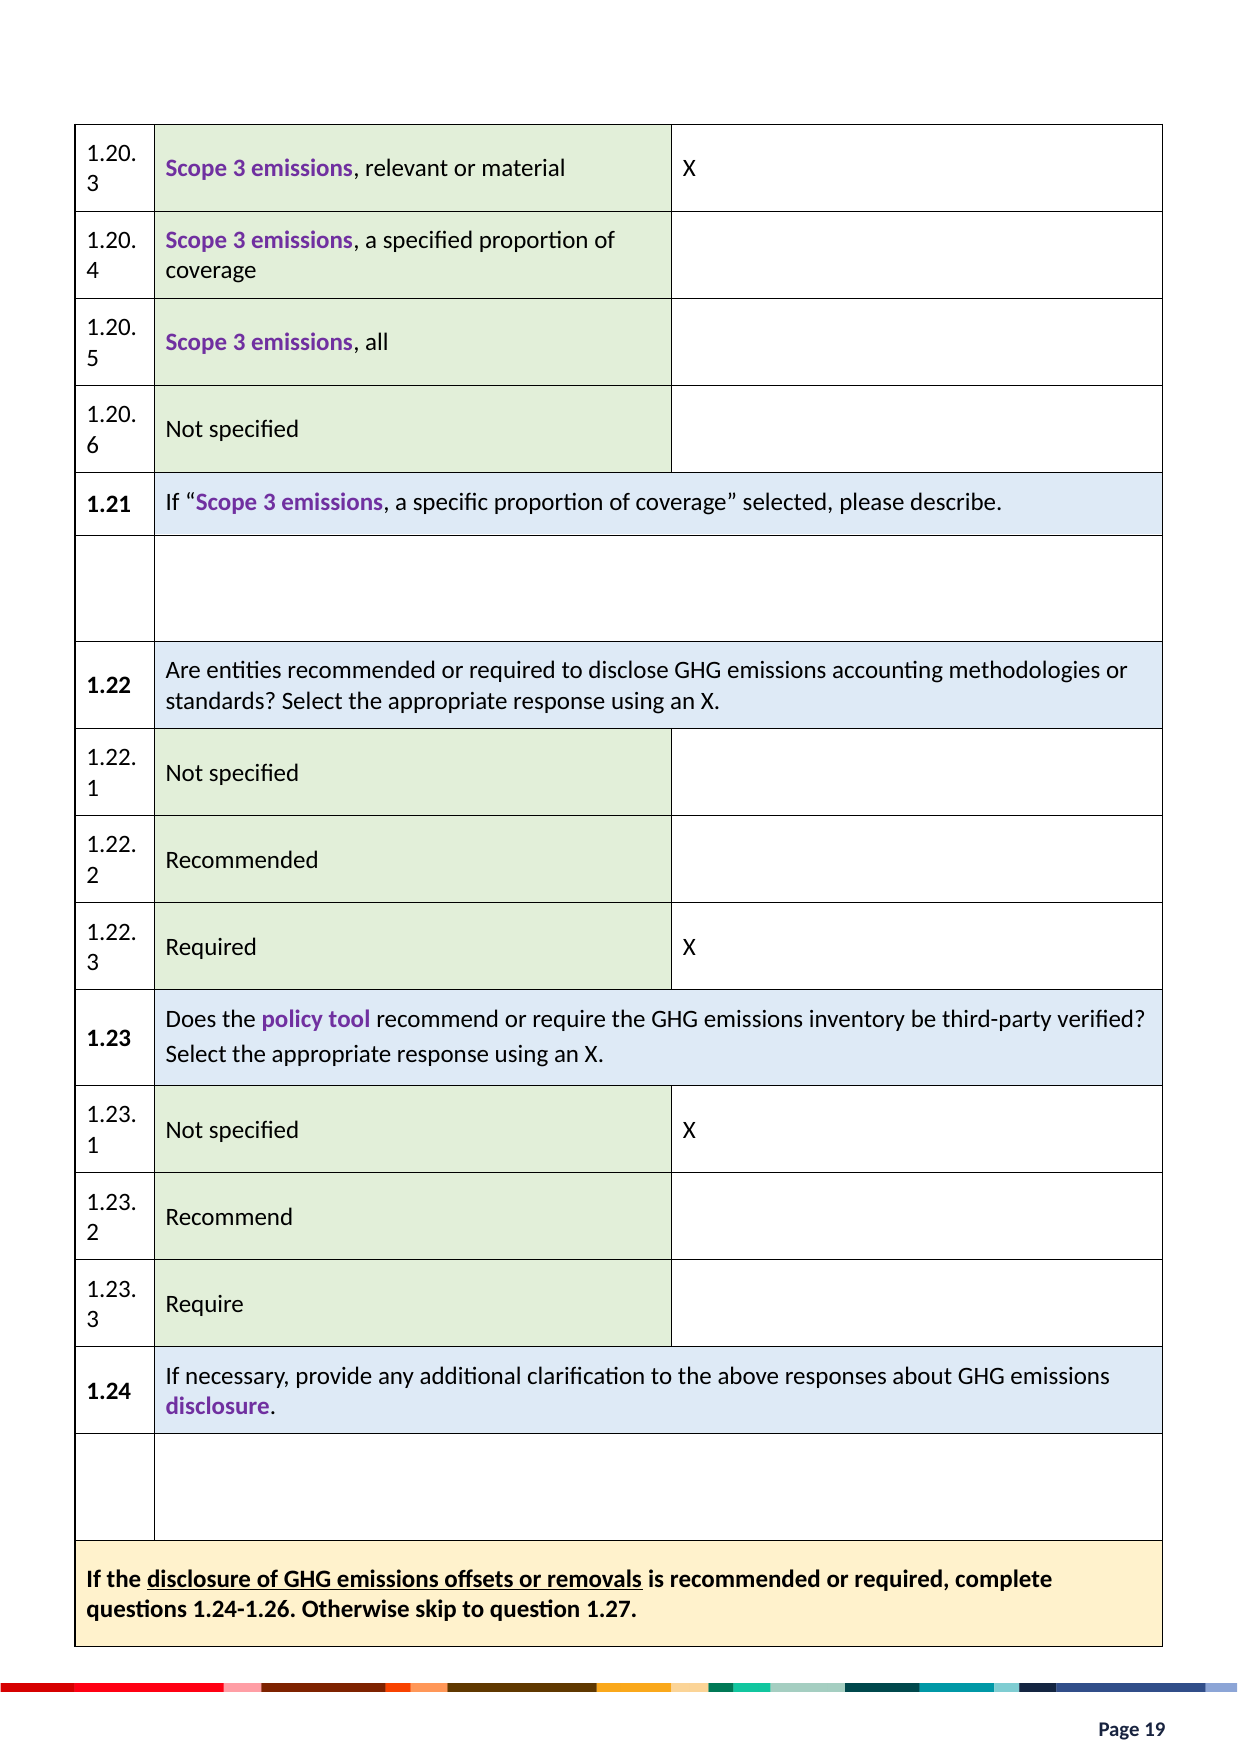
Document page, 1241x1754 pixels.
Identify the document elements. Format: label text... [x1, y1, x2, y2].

table_cell [76, 1434, 154, 1539]
table_cell 1.23.3 [76, 1260, 154, 1346]
table_cell If necessary, provide any additional clarification to the above responses about GHG emissions disclosure. [155, 1347, 1162, 1433]
table_cell Does the policy tool recommend or require the GHG emissions inventory be third-party verified? Select the appropriate response using an X. [155, 990, 1162, 1085]
table_cell 1.22 [76, 642, 154, 728]
table_cell 1.20.4 [76, 212, 154, 298]
table_cell [155, 536, 1162, 641]
table_cell [672, 1173, 1162, 1259]
table_cell Not specified [155, 386, 671, 472]
table_cell If “Scope 3 emissions, a specific proportion of coverage” selected, please describe. [155, 473, 1162, 534]
table_cell [672, 386, 1162, 472]
table_cell 1.21 [76, 473, 154, 534]
table_cell 1.24 [76, 1347, 154, 1433]
table_cell Not specified [155, 729, 671, 815]
table_cell X [672, 903, 1162, 989]
table_cell Scope 3 emissions, relevant or material [155, 125, 671, 211]
table_cell X [672, 1086, 1162, 1172]
table_cell [76, 536, 154, 641]
table_cell 1.23.2 [76, 1173, 154, 1259]
table_cell Recommend [155, 1173, 671, 1259]
table_cell [672, 299, 1162, 385]
table_cell If the disclosure of GHG emissions offsets or removals is recommended or required, complete questions 1.24-1.26. Otherwise skip to question 1.27. [76, 1541, 1162, 1646]
table_cell 1.22.3 [76, 903, 154, 989]
table_cell 1.20.3 [76, 125, 154, 211]
table_cell [155, 1434, 1162, 1539]
table_cell Required [155, 903, 671, 989]
table_cell 1.23.1 [76, 1086, 154, 1172]
table_cell Not specified [155, 1086, 671, 1172]
table_cell Scope 3 emissions, a specified proportion of coverage [155, 212, 671, 298]
table_cell Recommended [155, 816, 671, 902]
table_cell [672, 212, 1162, 298]
picture [0, 1683, 1236, 1692]
table_cell 1.23 [76, 990, 154, 1085]
table_cell [672, 816, 1162, 902]
table_cell Scope 3 emissions, all [155, 299, 671, 385]
table_cell 1.20.6 [76, 386, 154, 472]
table_cell Require [155, 1260, 671, 1346]
table_cell X [672, 125, 1162, 211]
table_cell Are entities recommended or required to disclose GHG emissions accounting methodologies or standards? Select the appropriate response using an X. [155, 642, 1162, 728]
table_cell 1.22.1 [76, 729, 154, 815]
table_cell [672, 1260, 1162, 1346]
table_cell 1.22.2 [76, 816, 154, 902]
table_cell 1.20.5 [76, 299, 154, 385]
table_cell [672, 729, 1162, 815]
